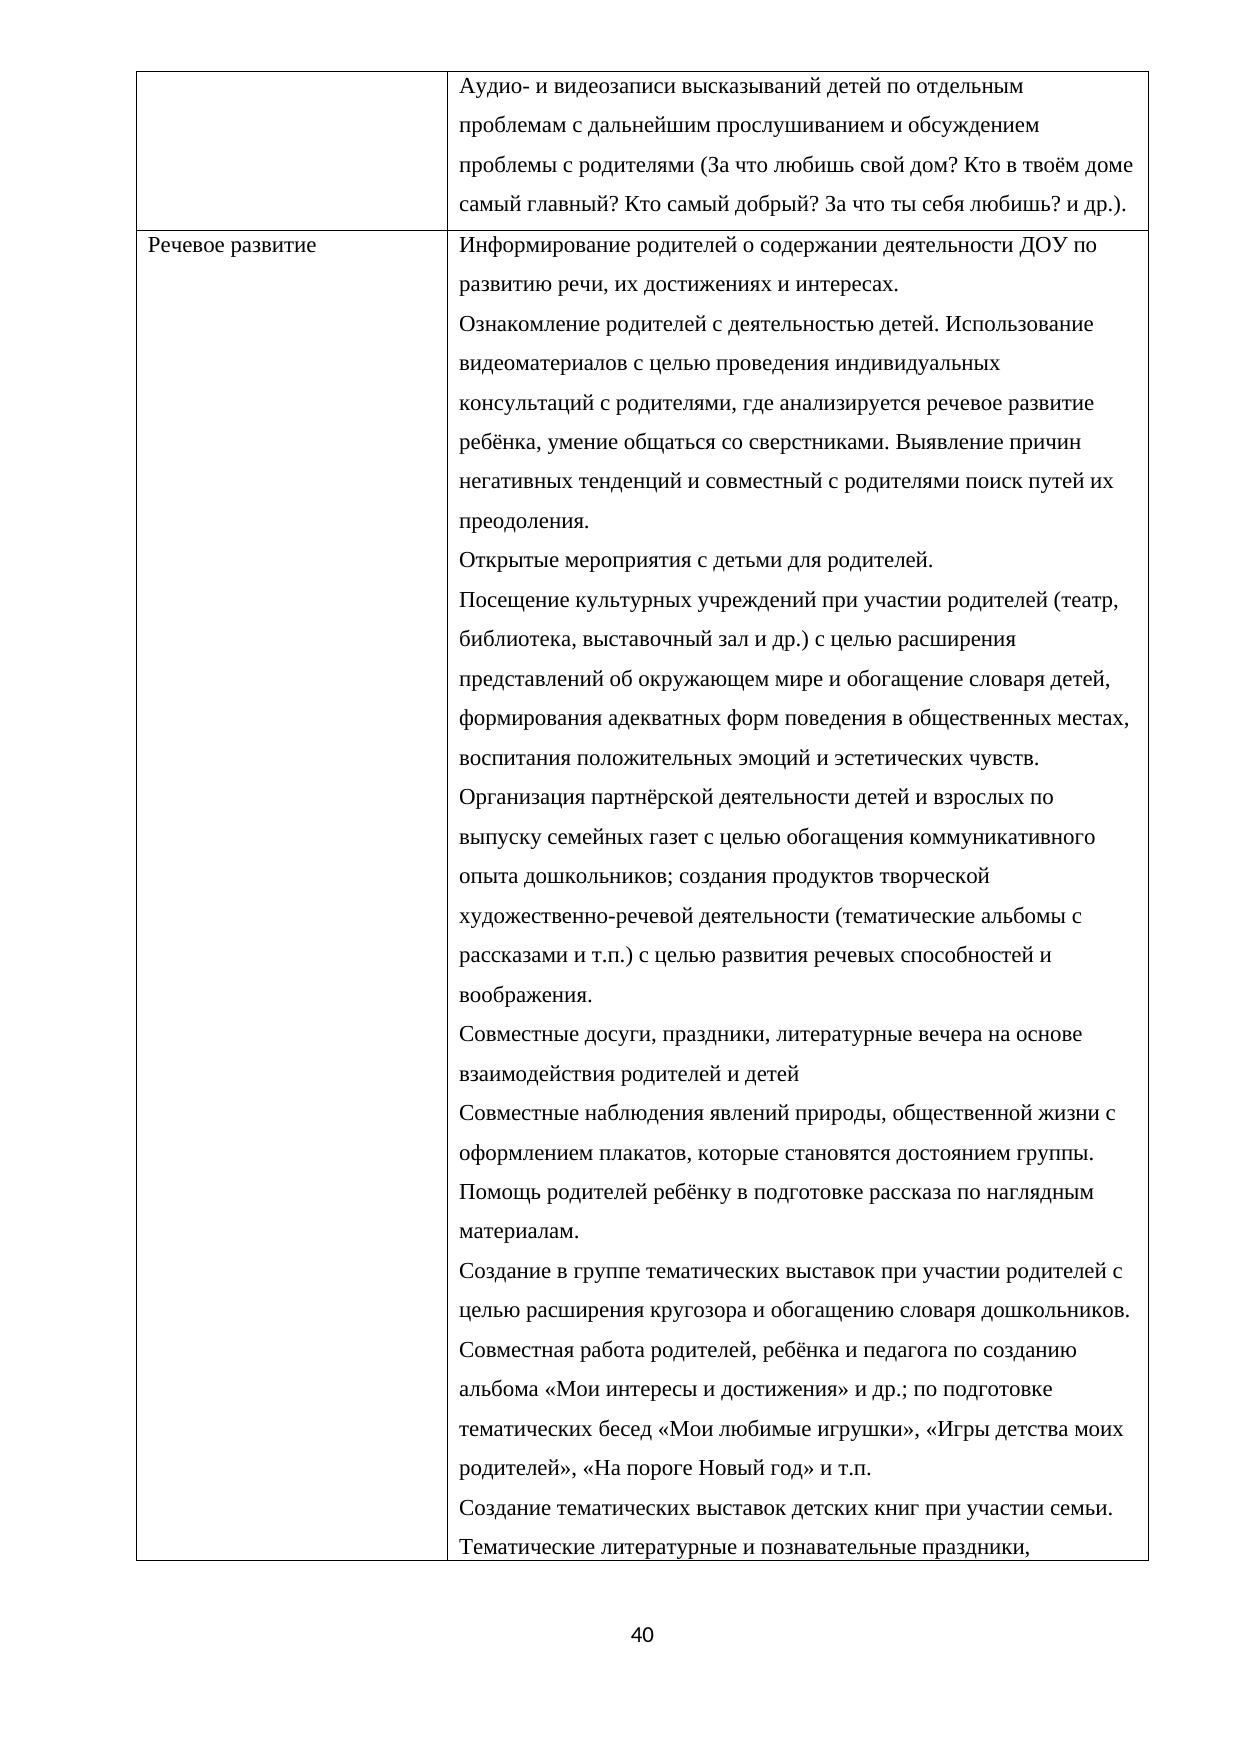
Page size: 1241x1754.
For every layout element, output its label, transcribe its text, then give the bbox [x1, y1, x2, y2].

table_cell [137, 72, 447, 229]
table_cell Речевое развитие [137, 231, 447, 1560]
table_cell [448, 231, 1148, 1560]
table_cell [448, 72, 1148, 229]
